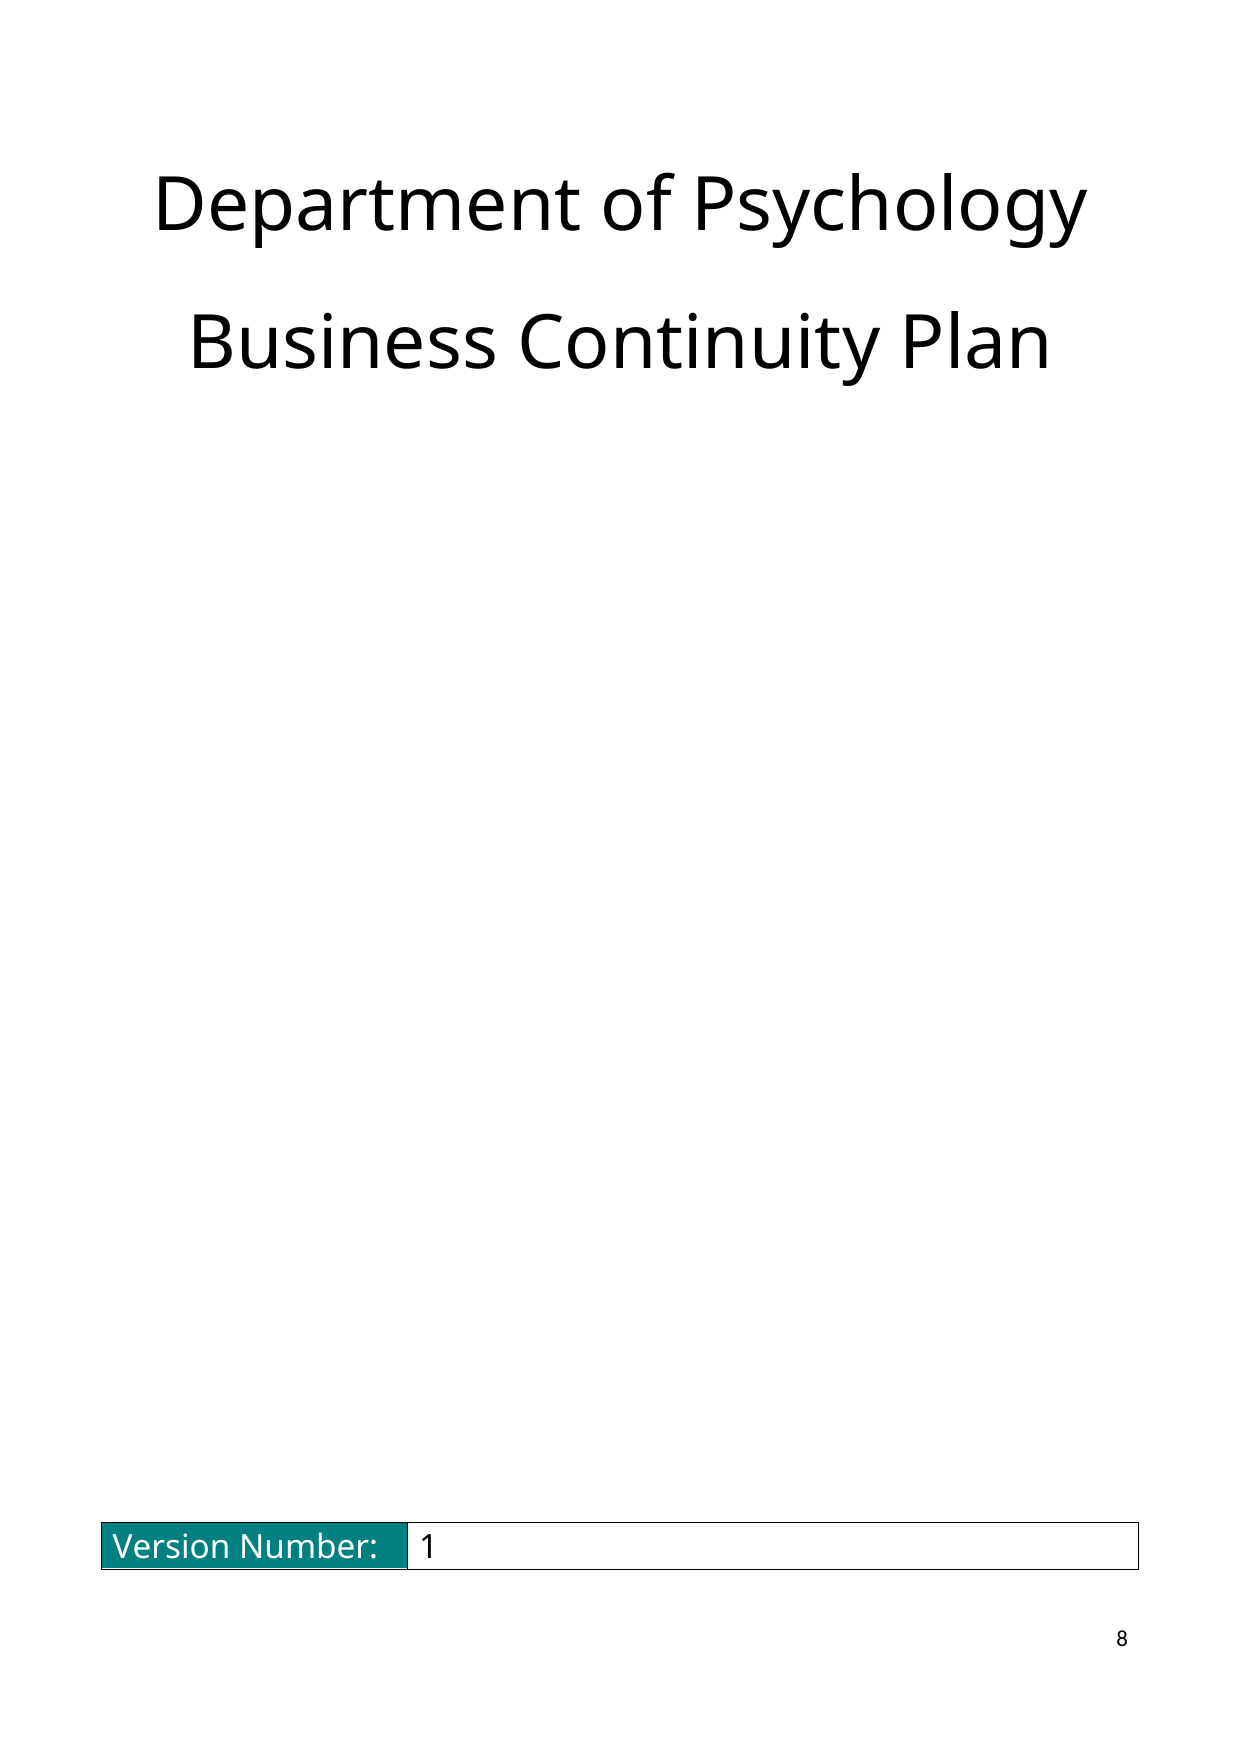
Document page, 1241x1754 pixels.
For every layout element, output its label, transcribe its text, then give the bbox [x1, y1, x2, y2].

text Business Continuity Plan [112, 288, 1128, 391]
table_header 1 [408, 1523, 1138, 1568]
table_header Version Number: [102, 1523, 407, 1568]
text Department of Psychology [112, 150, 1128, 252]
